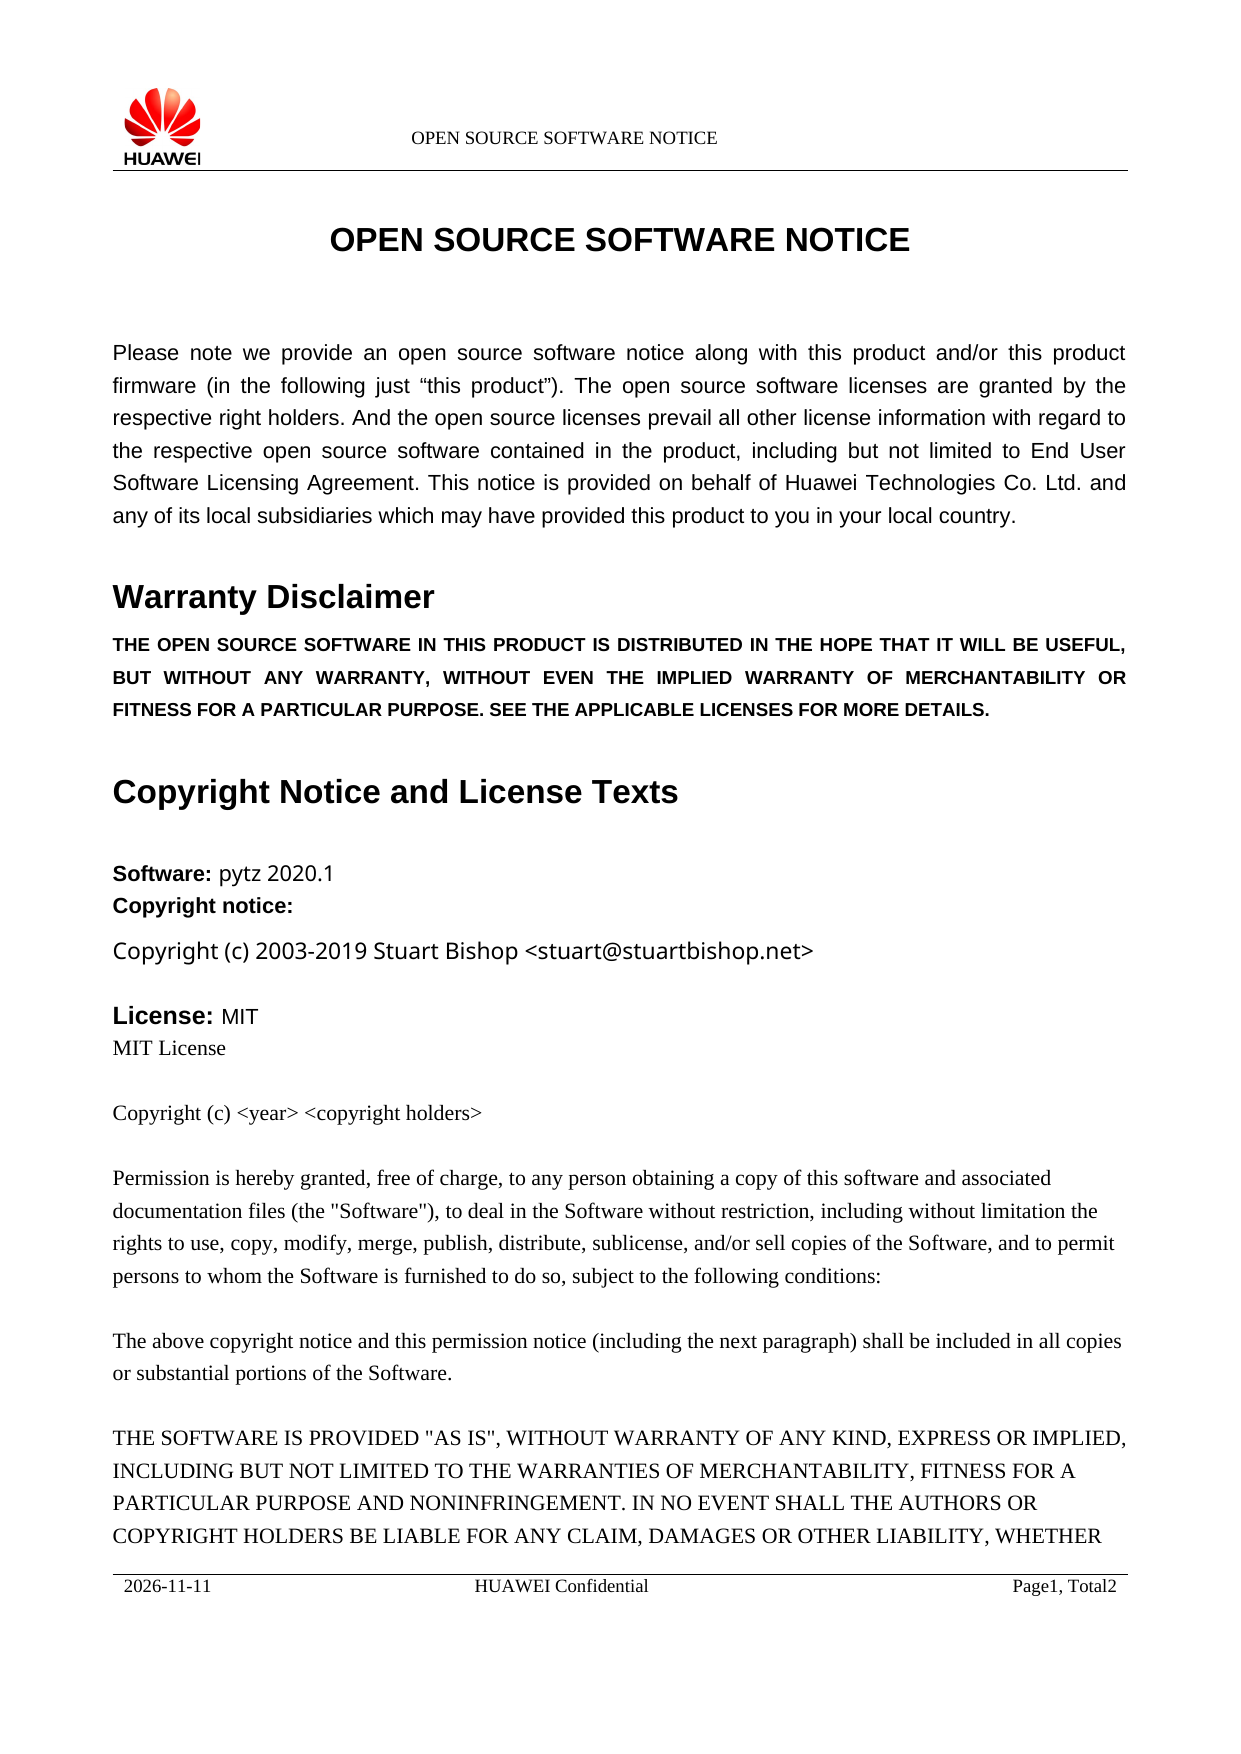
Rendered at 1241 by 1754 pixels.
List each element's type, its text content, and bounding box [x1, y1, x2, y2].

title Software: pytz 2020.1 [112, 856, 1128, 889]
text License: MIT [112, 999, 1128, 1031]
text Copyright (c) 2003-2019 Stuart Bishop <stuart@stuartbishop.net> [112, 934, 1128, 999]
text The open source software in this product is distributed in the hope that it will be useful, but WITHOUT ANY WARRANTY, without even the implied warranty of MERCHANTABILITY or FITNESS FOR A PARTICULAR PURPOSE. See the applicable licenses for more details. [112, 629, 1128, 726]
text Copyright Notice and License Texts [112, 759, 1128, 824]
text OPEN SOURCE SOFTWARE NOTICE [112, 206, 1128, 271]
picture [124, 88, 201, 165]
text Copyright notice: [112, 889, 1128, 921]
text Please note we provide an open source software notice along with this product and/or this product firmware (in the following just “this product”). The open source software licenses are granted by the respective right holders. And the open source licenses prevail all other license information with regard to the respective open source software contained in the product, including but not limited to End User Software Licensing Agreement. This notice is provided on behalf of Huawei Technologies Co. Ltd. and any of its local subsidiaries which may have provided this product to you in your local country. [112, 336, 1128, 531]
text Warranty Disclaimer [112, 564, 1128, 629]
